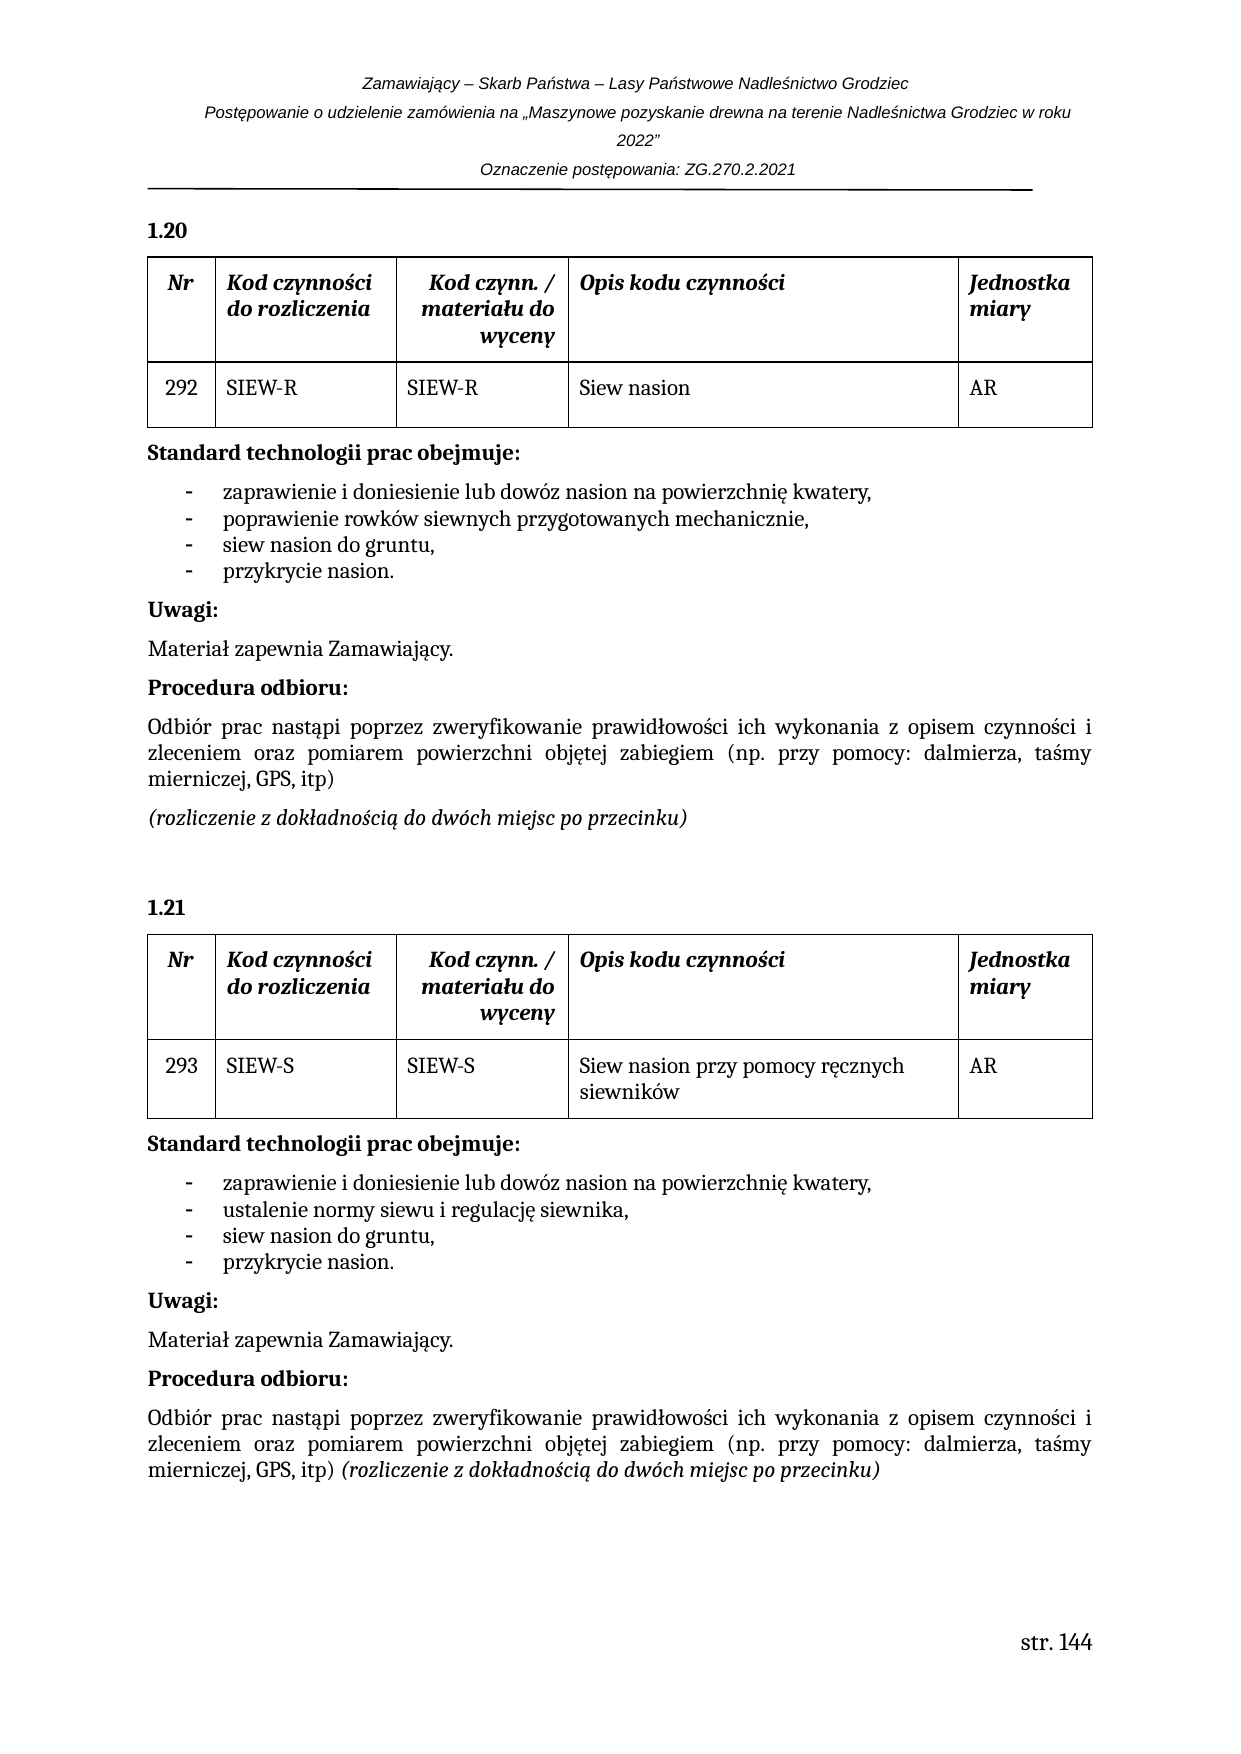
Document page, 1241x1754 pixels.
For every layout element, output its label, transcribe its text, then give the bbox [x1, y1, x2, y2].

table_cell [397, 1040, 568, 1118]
text 1.20 [148, 217, 1093, 244]
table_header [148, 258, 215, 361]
text Uwagi: [148, 597, 1093, 623]
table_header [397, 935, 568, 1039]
text (rozliczenie z dokładnością do dwóch miejsc po przecinku) [148, 805, 1093, 831]
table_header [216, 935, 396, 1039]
text Standard technologii prac obejmuje: [148, 1131, 1093, 1157]
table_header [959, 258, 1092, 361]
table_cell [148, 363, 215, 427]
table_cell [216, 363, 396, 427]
list przykrycie nasion. [185, 1249, 1093, 1275]
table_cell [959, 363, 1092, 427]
text Odbiór prac nastąpi poprzez zweryfikowanie prawidłowości ich wykonania z opisem czynności i zleceniem oraz pomiarem powierzchni objętej zabiegiem (np. przy pomocy: dalmierza, taśmy mierniczej, GPS, itp) (rozliczenie z dokładnością do dwóch miejsc po przecinku) [148, 1404, 1093, 1483]
text Materiał zapewnia Zamawiający. [148, 636, 1093, 662]
list przykrycie nasion. [185, 558, 1093, 584]
text Procedura odbioru: [148, 674, 1093, 701]
text Odbiór prac nastąpi poprzez zweryfikowanie prawidłowości ich wykonania z opisem czynności i zleceniem oraz pomiarem powierzchni objętej zabiegiem (np. przy pomocy: dalmierza, taśmy mierniczej, GPS, itp) [148, 713, 1093, 792]
list siew nasion do gruntu, [185, 1223, 1093, 1249]
list poprawienie rowków siewnych przygotowanych mechanicznie, [185, 505, 1093, 532]
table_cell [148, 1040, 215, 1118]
text Standard technologii prac obejmuje: [148, 440, 1093, 466]
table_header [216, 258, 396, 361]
list siew nasion do gruntu, [185, 532, 1093, 558]
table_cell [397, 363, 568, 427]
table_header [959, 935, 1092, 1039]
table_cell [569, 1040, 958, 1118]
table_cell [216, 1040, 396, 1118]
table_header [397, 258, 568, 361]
list ustalenie normy siewu i regulację siewnika, [185, 1196, 1093, 1223]
list zaprawienie i doniesienie lub dowóz nasion na powierzchnię kwatery, [185, 479, 1093, 505]
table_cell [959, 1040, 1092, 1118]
text Materiał zapewnia Zamawiający. [148, 1327, 1093, 1353]
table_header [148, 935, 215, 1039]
text Procedura odbioru: [148, 1366, 1093, 1392]
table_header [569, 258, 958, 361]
text Uwagi: [148, 1288, 1093, 1314]
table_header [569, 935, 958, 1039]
list zaprawienie i doniesienie lub dowóz nasion na powierzchnię kwatery, [185, 1170, 1093, 1196]
text 1.21 [148, 895, 1093, 921]
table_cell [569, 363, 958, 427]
